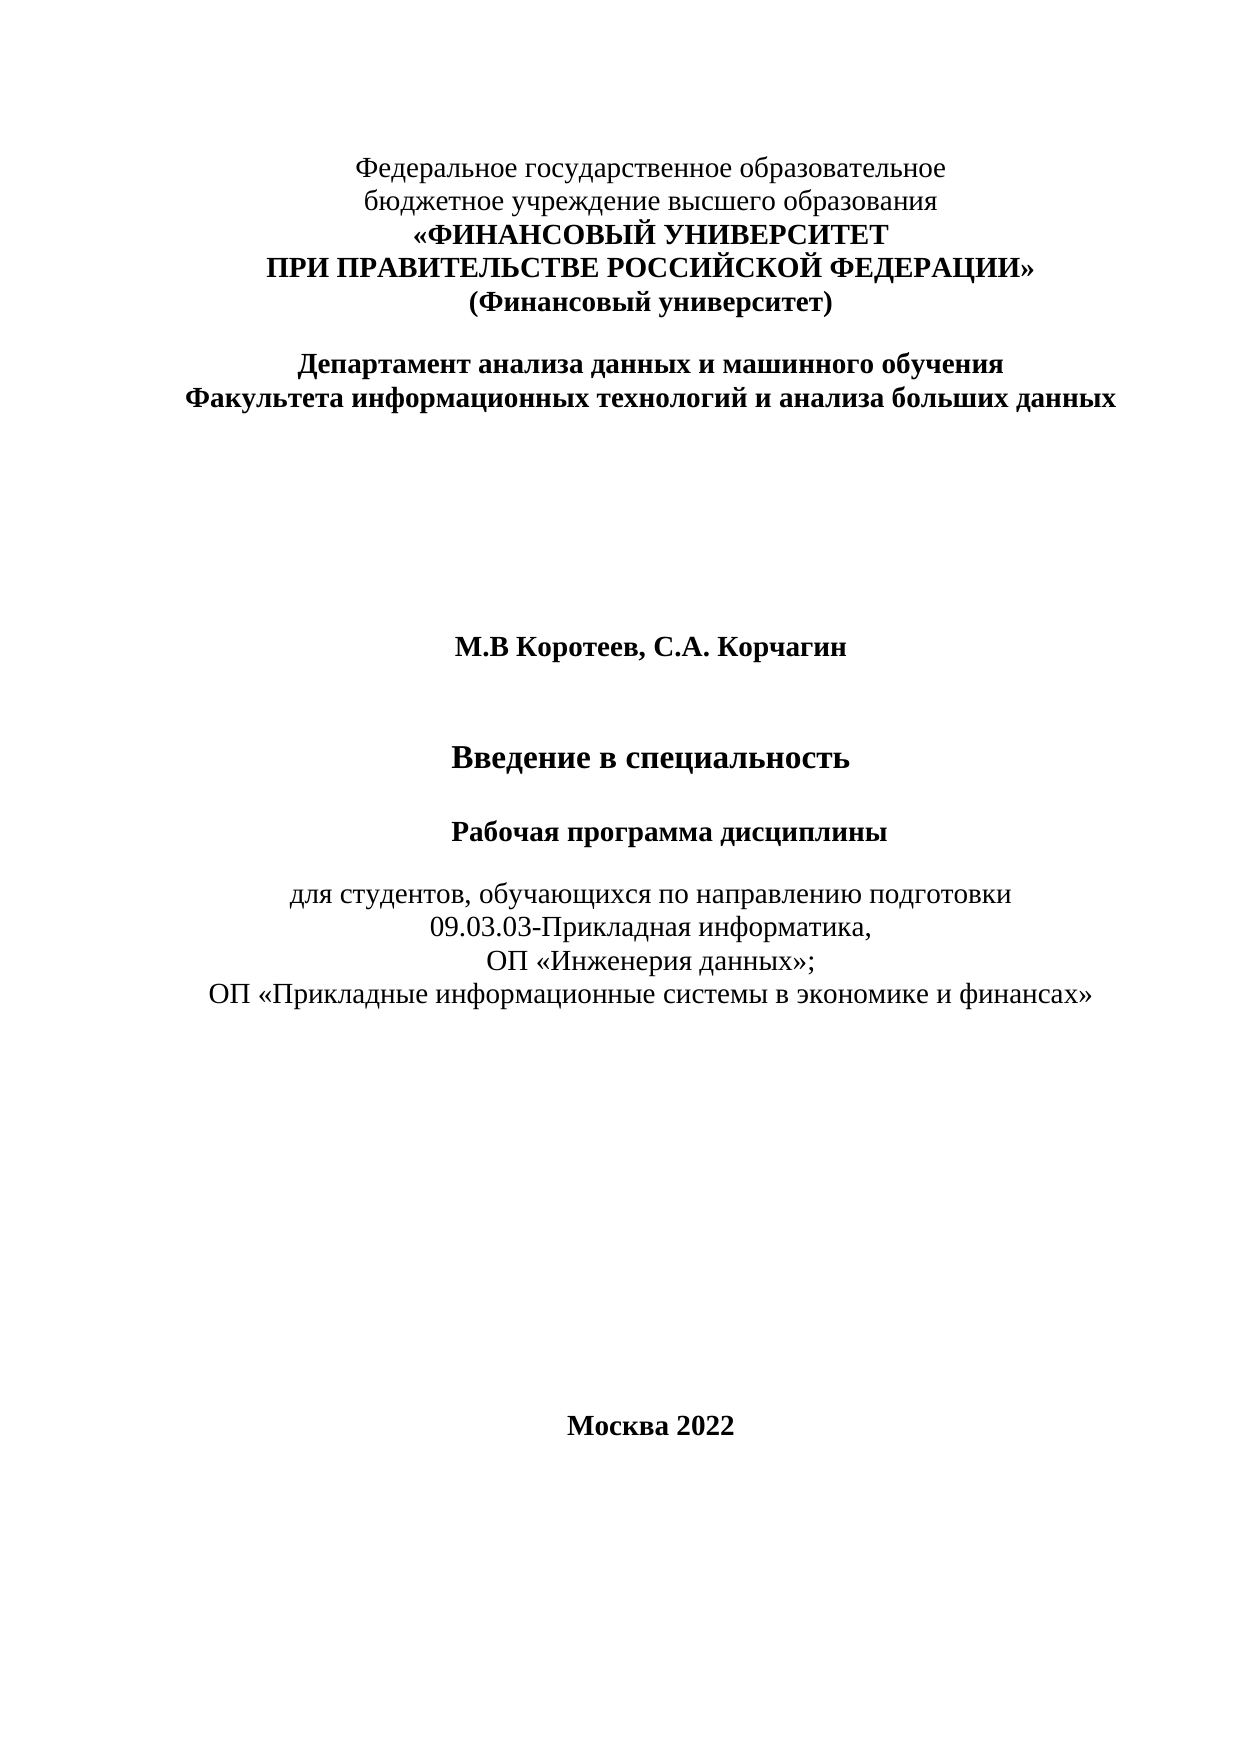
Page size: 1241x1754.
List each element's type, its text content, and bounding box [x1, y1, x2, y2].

text ПРИ ПРАВИТЕЛЬСТВЕ РОССИЙСКОЙ ФЕДЕРАЦИИ» [150, 251, 1151, 284]
text Введение в специальность [150, 737, 1151, 775]
text 09.03.03-Прикладная информатика, [150, 909, 1151, 943]
text Рабочая программа дисциплины [150, 814, 1151, 847]
text ОП «Прикладные информационные системы в экономике и финансах» [150, 977, 1151, 1010]
text (Финансовый университет) [150, 284, 1151, 318]
text Москва 2022 [150, 1408, 1151, 1441]
text ОП «Инженерия данных»; [150, 943, 1151, 977]
text «ФИНАНСОВЫЙ УНИВЕРСИТЕТ [150, 217, 1151, 251]
text бюджетное учреждение высшего образования [150, 183, 1151, 217]
text Департамент анализа данных и машинного обучения [150, 346, 1151, 380]
text Федеральное государственное образовательное [150, 150, 1151, 183]
text Факультета информационных технологий и анализа больших данных [150, 380, 1151, 413]
text для студентов, обучающихся по направлению подготовки [150, 876, 1151, 909]
text М.В Коротеев, С.А. Корчагин [150, 629, 1151, 663]
